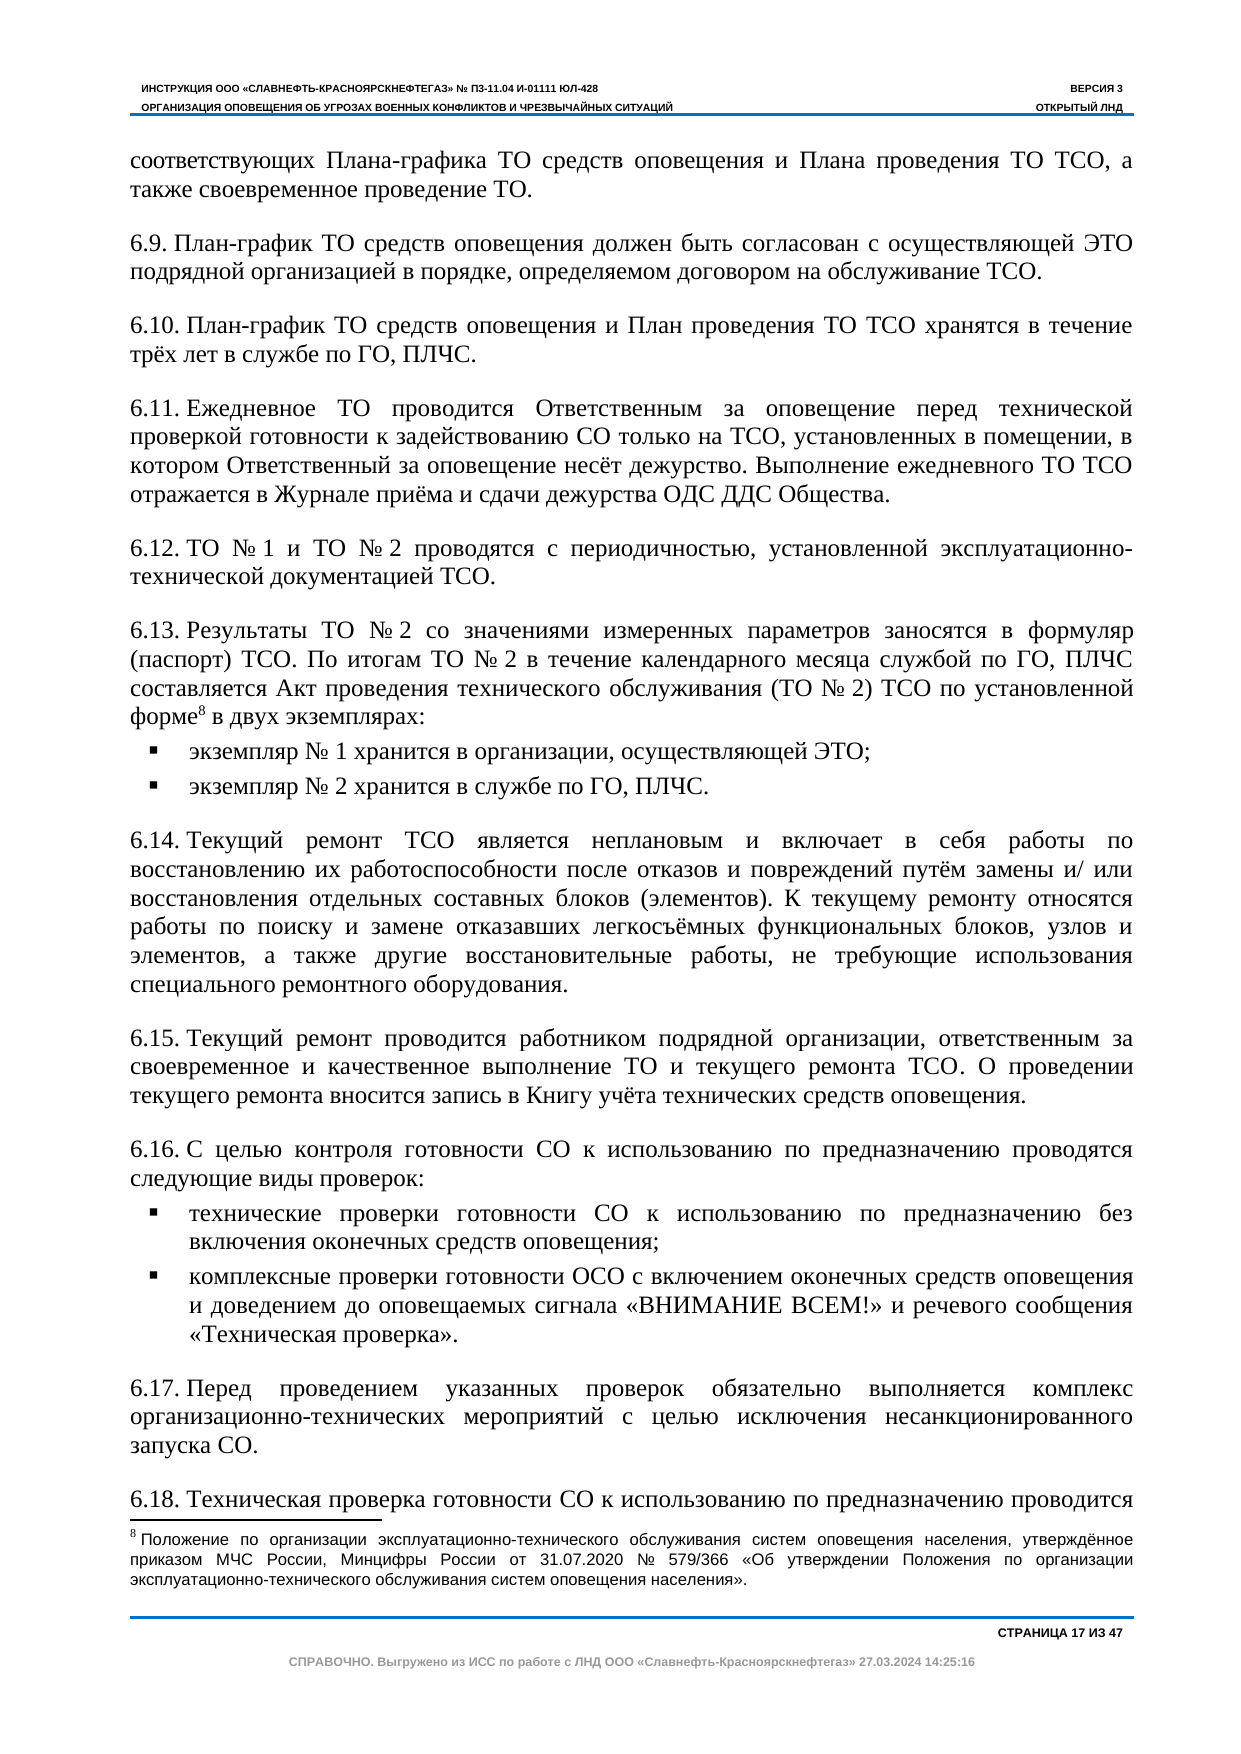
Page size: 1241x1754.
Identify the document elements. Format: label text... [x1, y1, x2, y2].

text 6.16. С целью контроля готовности СО к использованию по предназначению проводятся следующие виды проверок: [130, 1134, 1134, 1191]
list экземпляр № 1 хранится в организации, осуществляющей ЭТО; [148, 736, 1134, 765]
text 6.15. Текущий ремонт проводится работником подрядной организации, ответственным за своевременное и качественное выполнение ТО и текущего ремонта ТСО. О проведении текущего ремонта вносится запись в Книгу учёта технических средств оповещения. [130, 1051, 1134, 1109]
text 6.14. Текущий ремонт ТСО является неплановым и включает в себя работы по восстановлению их работоспособности после отказов и повреждений путём замены и/ или восстановления отдельных составных блоков (элементов). К текущему ремонту относятся работы по поиску и замене отказавших легкосъёмных функциональных блоков, узлов и элементов, а также другие восстановительные работы, не требующие использования специального ремонтного оборудования. [130, 825, 1134, 998]
list комплексные проверки готовности ОСО с включением оконечных средств оповещения и доведением до оповещаемых сигнала «ВНИМАНИЕ ВСЕМ!» и речевого сообщения «Техническая проверка». [148, 1261, 1134, 1348]
text 6.10. План-график ТО средств оповещения и План проведения ТО ТСО хранятся в течение трёх лет в службе по ГО, ПЛЧС. [130, 310, 1134, 368]
list технические проверки готовности СО к использованию по предназначению без включения оконечных средств оповещения; [148, 1198, 1134, 1255]
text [130, 145, 1134, 203]
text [130, 1484, 1134, 1513]
text 6.13. Результаты ТО № 2 со значениями измеренных параметров заносятся в формуляр (паспорт) ТСО. По итогам ТО № 2 в течение календарного месяца службой по ГО, ПЛЧС составляется Акт проведения технического обслуживания (ТО № 2) ТСО по установленной форме в двух экземплярах: [130, 615, 1134, 730]
list экземпляр № 2 хранится в службе по ГО, ПЛЧС. [148, 771, 1134, 800]
text 6.9. План-график ТО средств оповещения должен быть согласован с осуществляющей ЭТО подрядной организацией в порядке, определяемом договором на обслуживание ТСО. [130, 228, 1134, 285]
text 6.11. Ежедневное ТО проводится Ответственным за оповещение перед технической проверкой готовности к задействованию СО только на ТСО, установленных в помещении, в котором Ответственный за оповещение несёт дежурство. Выполнение ежедневного ТО ТСО отражается в Журнале приёма и сдачи дежурства ОДС ДДС Общества. [130, 393, 1134, 508]
text 6.12. ТО № 1 и ТО № 2 проводятся с периодичностью, установленной эксплуатационно-технической документацией ТСО. [130, 533, 1134, 590]
text 6.17. Перед проведением указанных проверок обязательно выполняется комплекс организационно-технических мероприятий с целью исключения несанкционированного запуска СО. [130, 1373, 1134, 1459]
